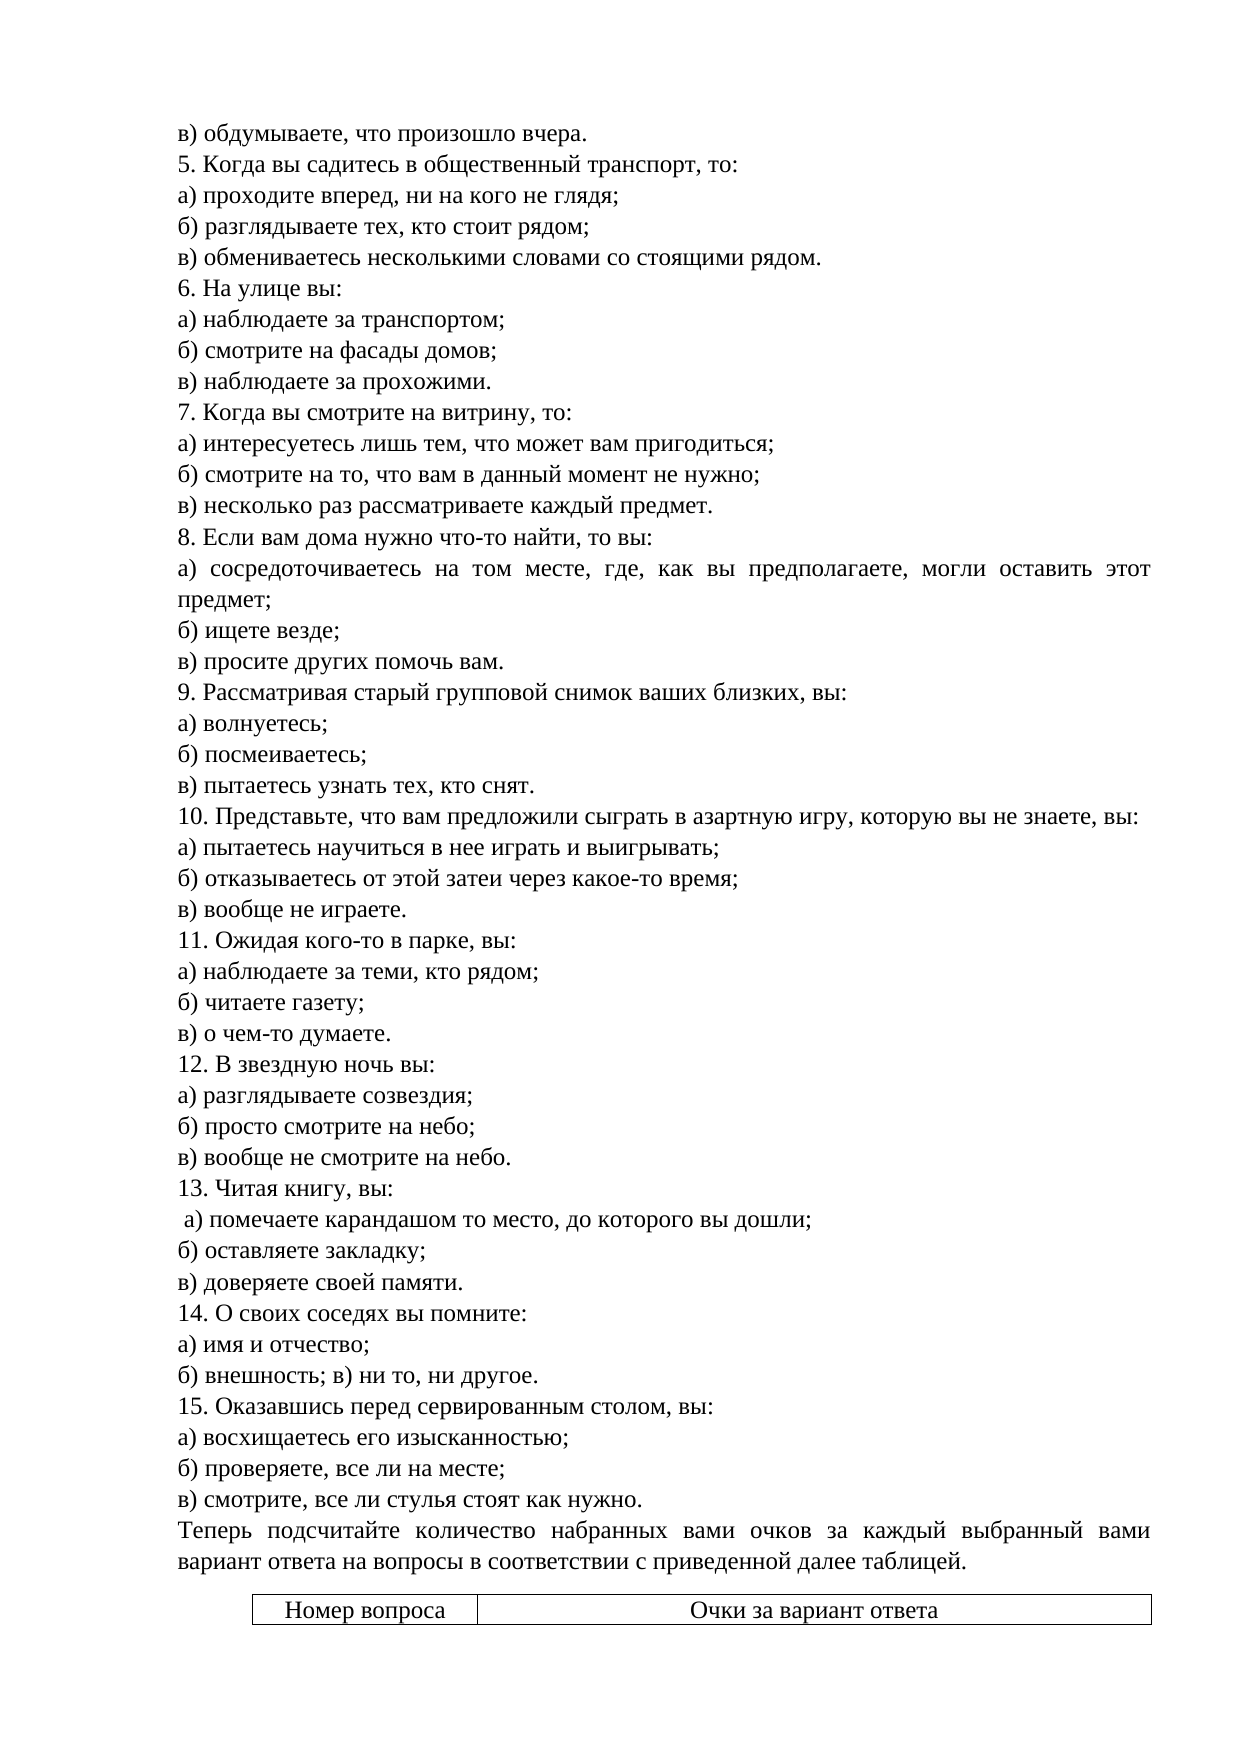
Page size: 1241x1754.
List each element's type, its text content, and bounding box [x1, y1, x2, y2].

text 12. В звездную ночь вы: [177, 1049, 1152, 1078]
text а) имя и отчество; [177, 1329, 1152, 1357]
text 14. О своих соседях вы помните: [177, 1298, 1152, 1326]
text а) восхищаетесь его изысканностью; [177, 1422, 1152, 1451]
text 10. Представьте, что вам предложили сыграть в азартную игру, которую вы не знаете, вы: [177, 801, 1152, 830]
text 11. Ожидая кого-то в парке, вы: [177, 925, 1152, 954]
text в) наблюдаете за прохожими. [177, 366, 1152, 395]
text б) просто смотрите на небо; [177, 1111, 1152, 1140]
text б) оставляете закладку; [177, 1236, 1152, 1264]
text в) смотрите, все ли стулья стоят как нужно. [177, 1484, 1152, 1513]
text б) внешность; в) ни то, ни другое. [177, 1360, 1152, 1388]
text б) смотрите на то, что вам в данный момент не нужно; [177, 459, 1152, 488]
text в) обмениваетесь несколькими словами со стоящими рядом. [177, 242, 1152, 271]
text в) просите других помочь вам. [177, 646, 1152, 674]
text а) наблюдаете за транспортом; [177, 304, 1152, 333]
text б) проверяете, все ли на месте; [177, 1453, 1152, 1482]
text в) доверяете своей памяти. [177, 1267, 1152, 1295]
text а) интересуетесь лишь тем, что может вам пригодиться; [177, 428, 1152, 457]
text б) читаете газету; [177, 987, 1152, 1016]
text 13. Читая книгу, вы: [177, 1173, 1152, 1202]
text б) разглядываете тех, кто стоит рядом; [177, 211, 1152, 240]
text а) наблюдаете за теми, кто рядом; [177, 956, 1152, 985]
text б) отказываетесь от этой затеи через какое-то время; [177, 863, 1152, 892]
table_header Номер вопроса [253, 1595, 477, 1623]
text в) вообще не смотрите на небо. [177, 1142, 1152, 1171]
text 15. Оказавшись перед сервированным столом, вы: [177, 1391, 1152, 1419]
text а) разглядываете созвездия; [177, 1080, 1152, 1109]
text а) проходите вперед, ни на кого не глядя; [177, 180, 1152, 209]
text 9. Рассматривая старый групповой снимок ваших близких, вы: [177, 677, 1152, 706]
text в) пытаетесь узнать тех, кто снят. [177, 770, 1152, 799]
text 8. Если вам дома нужно что-то найти, то вы: [177, 522, 1152, 550]
text 5. Когда вы садитесь в общественный транспорт, то: [177, 149, 1152, 178]
text в) обдумываете, что произошло вчера. [177, 118, 1152, 147]
text в) несколько раз рассматриваете каждый предмет. [177, 491, 1152, 519]
text б) смотрите на фасады домов; [177, 335, 1152, 364]
text а) волнуетесь; [177, 708, 1152, 737]
text Теперь подсчитайте количество набранных вами очков за каждый выбранный вами вариант ответа на вопросы в соответствии с приведенной далее таблицей. [177, 1515, 1152, 1575]
text а) сосредоточиваетесь на том месте, где, как вы предполагаете, могли оставить этот предмет; [177, 553, 1152, 612]
text 7. Когда вы смотрите на витрину, то: [177, 397, 1152, 426]
text б) ищете везде; [177, 615, 1152, 643]
text 6. На улице вы: [177, 273, 1152, 302]
text а) пытаетесь научиться в нее играть и выигрывать; [177, 832, 1152, 861]
text в) о чем-то думаете. [177, 1018, 1152, 1047]
text а) помечаете карандашом то место, до которого вы дошли; [177, 1204, 1152, 1233]
text в) вообще не играете. [177, 894, 1152, 923]
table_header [478, 1595, 1151, 1623]
text б) посмеиваетесь; [177, 739, 1152, 768]
